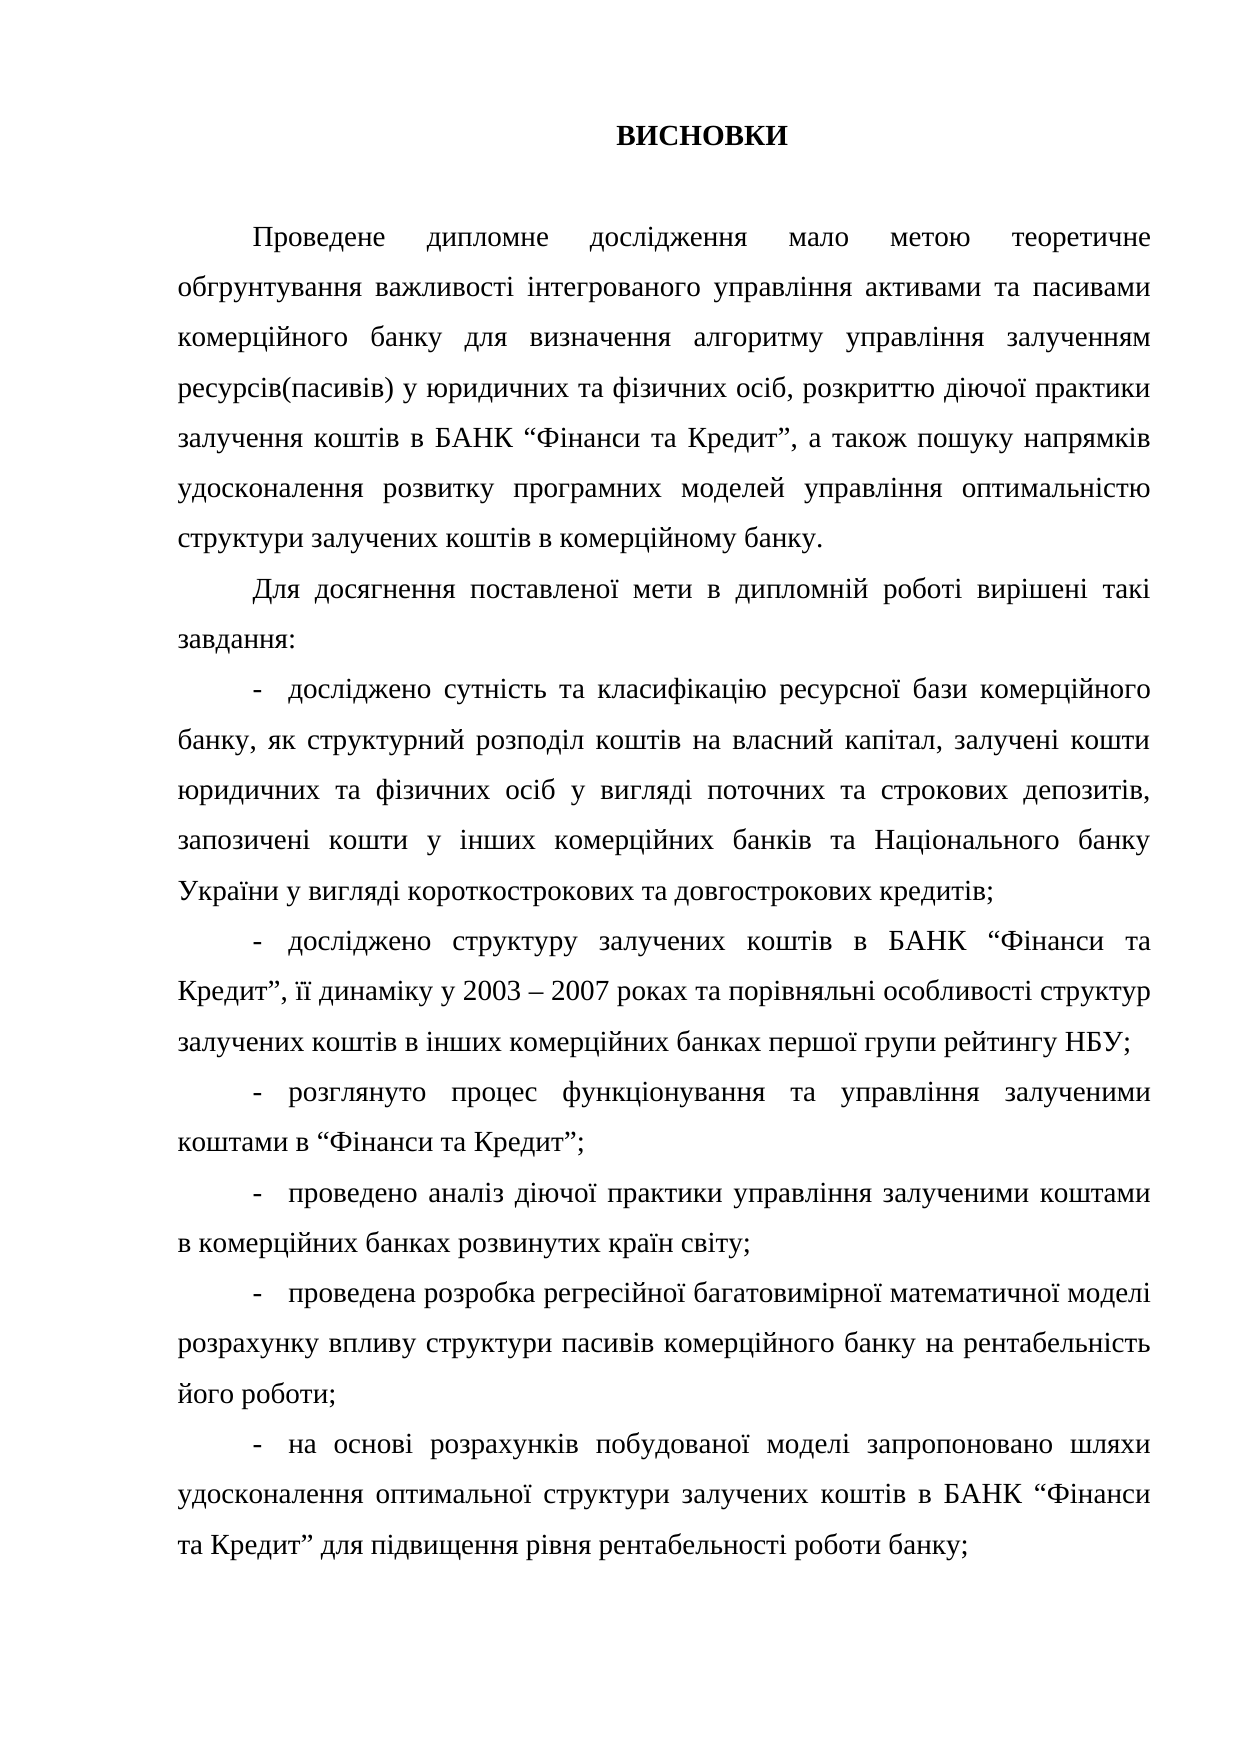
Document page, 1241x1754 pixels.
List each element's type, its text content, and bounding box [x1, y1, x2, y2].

list розглянуто процес функціонування та управління залученими коштами в “Фінанси та Кредит”; [177, 1074, 1152, 1158]
list проведена розробка регресійної багатовимірної математичної моделі розрахунку впливу структури пасивів комерційного банку на рентабельність його роботи; [177, 1275, 1152, 1409]
text Проведене дипломне дослідження мало метою теоретичне обгрунтування важливості інтегрованого управління активами та пасивами комерційного банку для визначення алгоритму управління залученням ресурсів(пасивів) у юридичних та фізичних осіб, розкриттю діючої практики залучення коштів в БАНК “Фінанси та Кредит”, а також пошуку напрямків удосконалення розвитку програмних моделей управління оптимальністю структури залучених коштів в комерційному банку. [177, 219, 1152, 554]
list проведено аналіз діючої практики управління залученими коштами в комерційних банках розвинутих країн світу; [177, 1175, 1152, 1258]
text Для досягнення поставленої мети в дипломній роботі вирішені такі завдання: [177, 571, 1152, 655]
list досліджено сутність та класифікацію ресурсної бази комерційного банку, як структурний розподіл коштів на власний капітал, залучені кошти юридичних та фізичних осіб у вигляді поточних та строкових депозитів, запозичені кошти у інших комерційних банків та Національного банку України у вигляді короткострокових та довгострокових кредитів; [177, 672, 1152, 906]
list на основі розрахунків побудованої моделі запропоновано шляхи удосконалення оптимальної структури залучених коштів в БАНК “Фінанси та Кредит” для підвищення рівня рентабельності роботи банку; [177, 1426, 1152, 1560]
subtitle ВИСНОВКИ [177, 118, 1152, 152]
list досліджено структуру залучених коштів в БАНК “Фінанси та Кредит”, її динаміку у 2003 – 2007 роках та порівняльні особливості структур залучених коштів в інших комерційних банках першої групи рейтингу НБУ; [177, 923, 1152, 1057]
